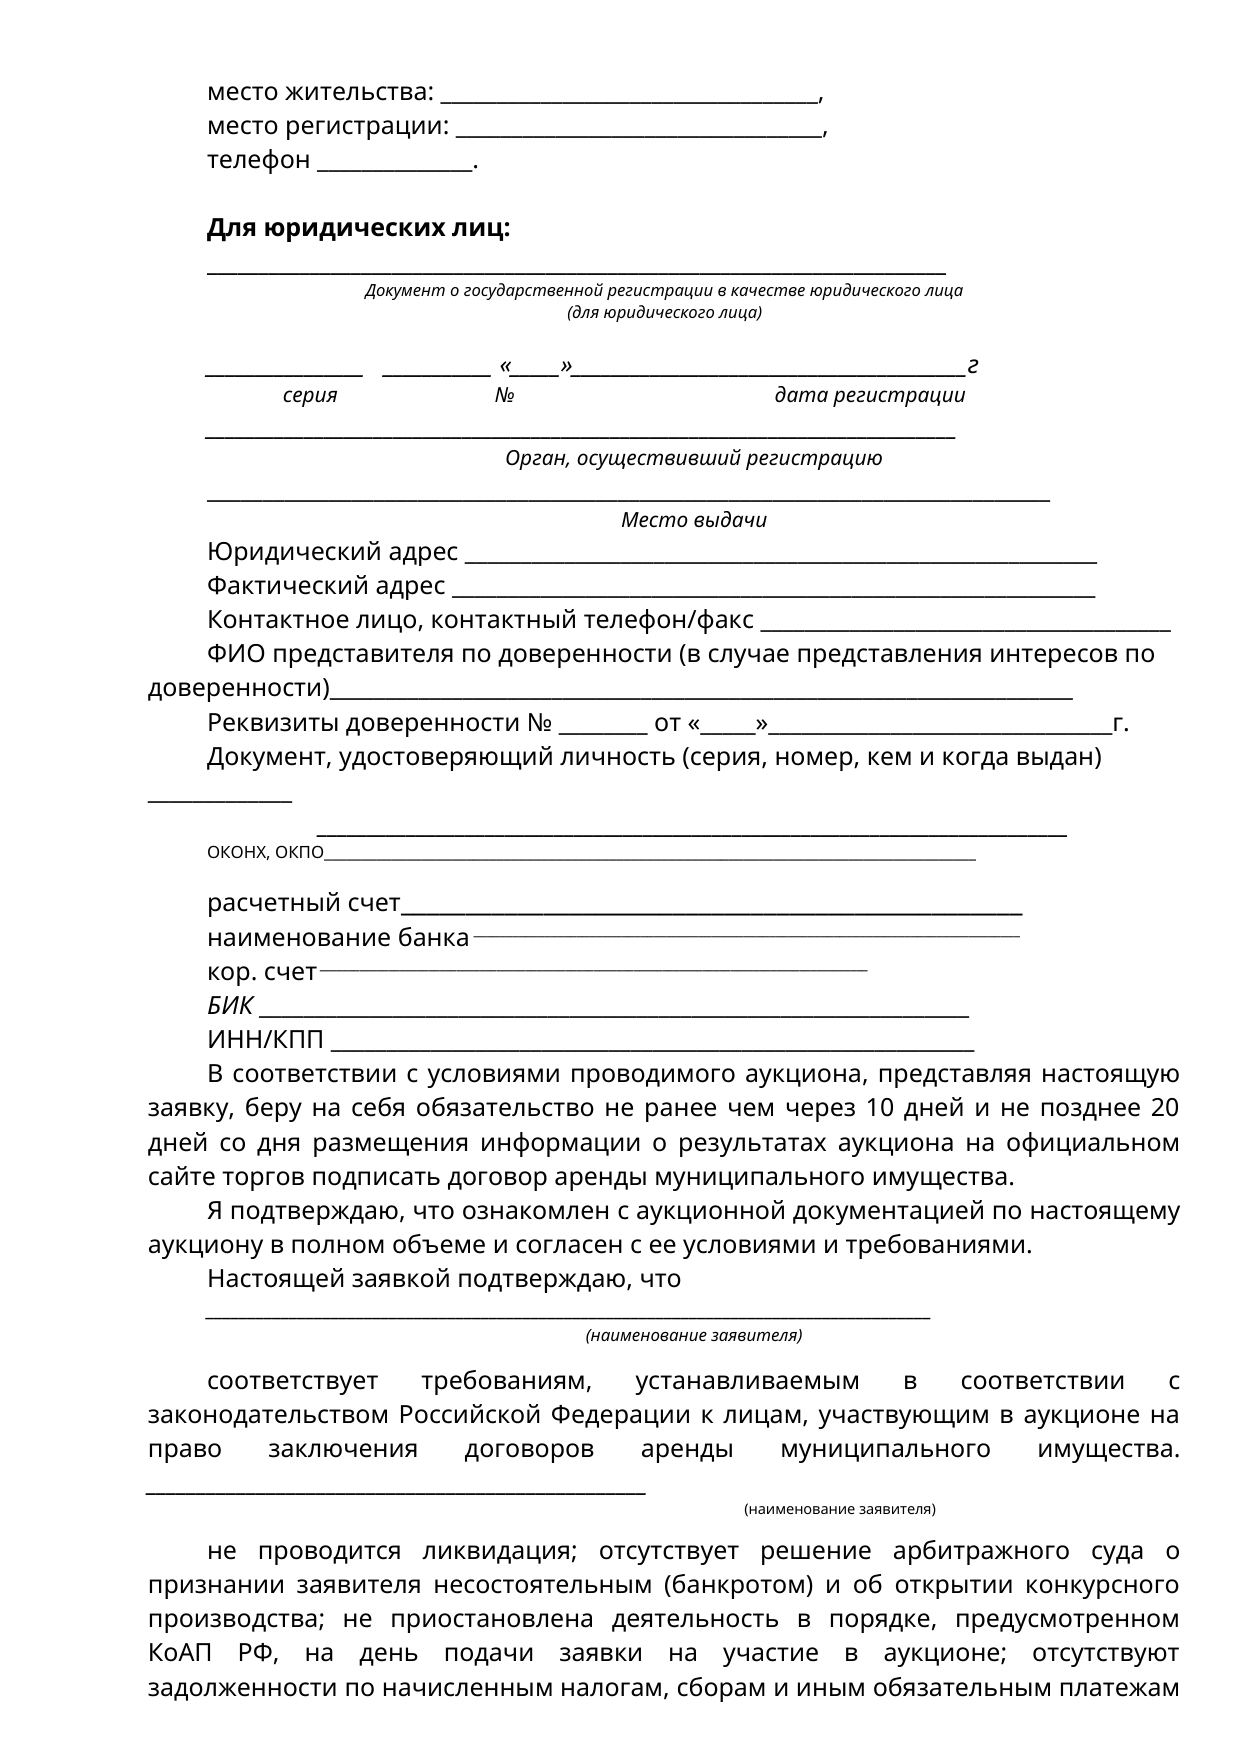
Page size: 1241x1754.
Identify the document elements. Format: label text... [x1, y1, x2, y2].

text Место выдачи [148, 505, 1181, 534]
text ____________________________________________________________________________ [148, 806, 1181, 840]
text место регистрации: _________________________________, [148, 108, 1181, 142]
text БИК ________________________________________________________________ [148, 988, 1181, 1022]
text серия № дата регистрации [148, 380, 1181, 409]
text ____________________________________________________________________________ [148, 409, 1181, 443]
text ________________________________________________________________________ [148, 244, 1181, 278]
text ____________________________________________________________________________ [148, 471, 1181, 505]
text кор. счет ________________________________________________________________________________________________ [148, 954, 1181, 988]
text Реквизиты доверенности № ________ от «_____»_______________________________г. [148, 704, 1181, 738]
text ИНН/КПП __________________________________________________________ [148, 1022, 1181, 1056]
text Контактное лицо, контактный телефон/факс _____________________________________ [148, 602, 1181, 636]
text телефон ______________. [148, 142, 1181, 176]
text (наименование заявителя) [148, 1499, 1181, 1533]
text (наименование заявителя) [148, 1323, 1181, 1363]
text место жительства: __________________________________, [148, 74, 1181, 108]
text Настоящей заявкой подтверждаю, что [148, 1260, 1181, 1294]
text Документ, удостоверяющий личность (серия, номер, кем и когда выдан) _____________ [148, 738, 1181, 806]
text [148, 1533, 1181, 1703]
text ________________ ___________ «_____»________________________________________г [148, 346, 1181, 380]
text наименование банка _____________________________________________________________________________________ [148, 920, 1181, 954]
text ОКОНХ, ОКПО_______________________________________________________________________________________ [148, 840, 1181, 880]
text Для юридических лиц: [148, 210, 1181, 244]
text ФИО представителя по доверенности (в случае представления интересов по доверенности)___________________________________________________________________ [148, 636, 1181, 704]
text Фактический адрес __________________________________________________________ [148, 568, 1181, 602]
text Юридический адрес _________________________________________________________ [148, 534, 1181, 568]
text соответствует требованиям, устанавливаемым в соответствии с законодательством Российской Федерации к лицам, участвующим в аукционе на право заключения договоров аренды муниципального имущества. __________________________________________________ [148, 1363, 1181, 1499]
text (для юридического лица) [148, 301, 1181, 324]
text _______________________________________________________________________________________ [148, 1294, 1181, 1323]
text Орган, осуществивший регистрацию [148, 443, 1181, 471]
text Я подтверждаю, что ознакомлен с аукционной документацией по настоящему аукциону в полном объеме и согласен с ее условиями и требованиями. [148, 1192, 1181, 1260]
text В соответствии с условиями проводимого аукциона, представляя настоящую заявку, беру на себя обязательство не ранее чем через 10 дней и не позднее 20 дней со дня размещения информации о результатах аукциона на официальном сайте торгов подписать договор аренды муниципального имущества. [148, 1056, 1181, 1192]
text расчетный счет________________________________________________ [148, 880, 1181, 920]
text Документ о государственной регистрации в качестве юридического лица [148, 278, 1181, 301]
